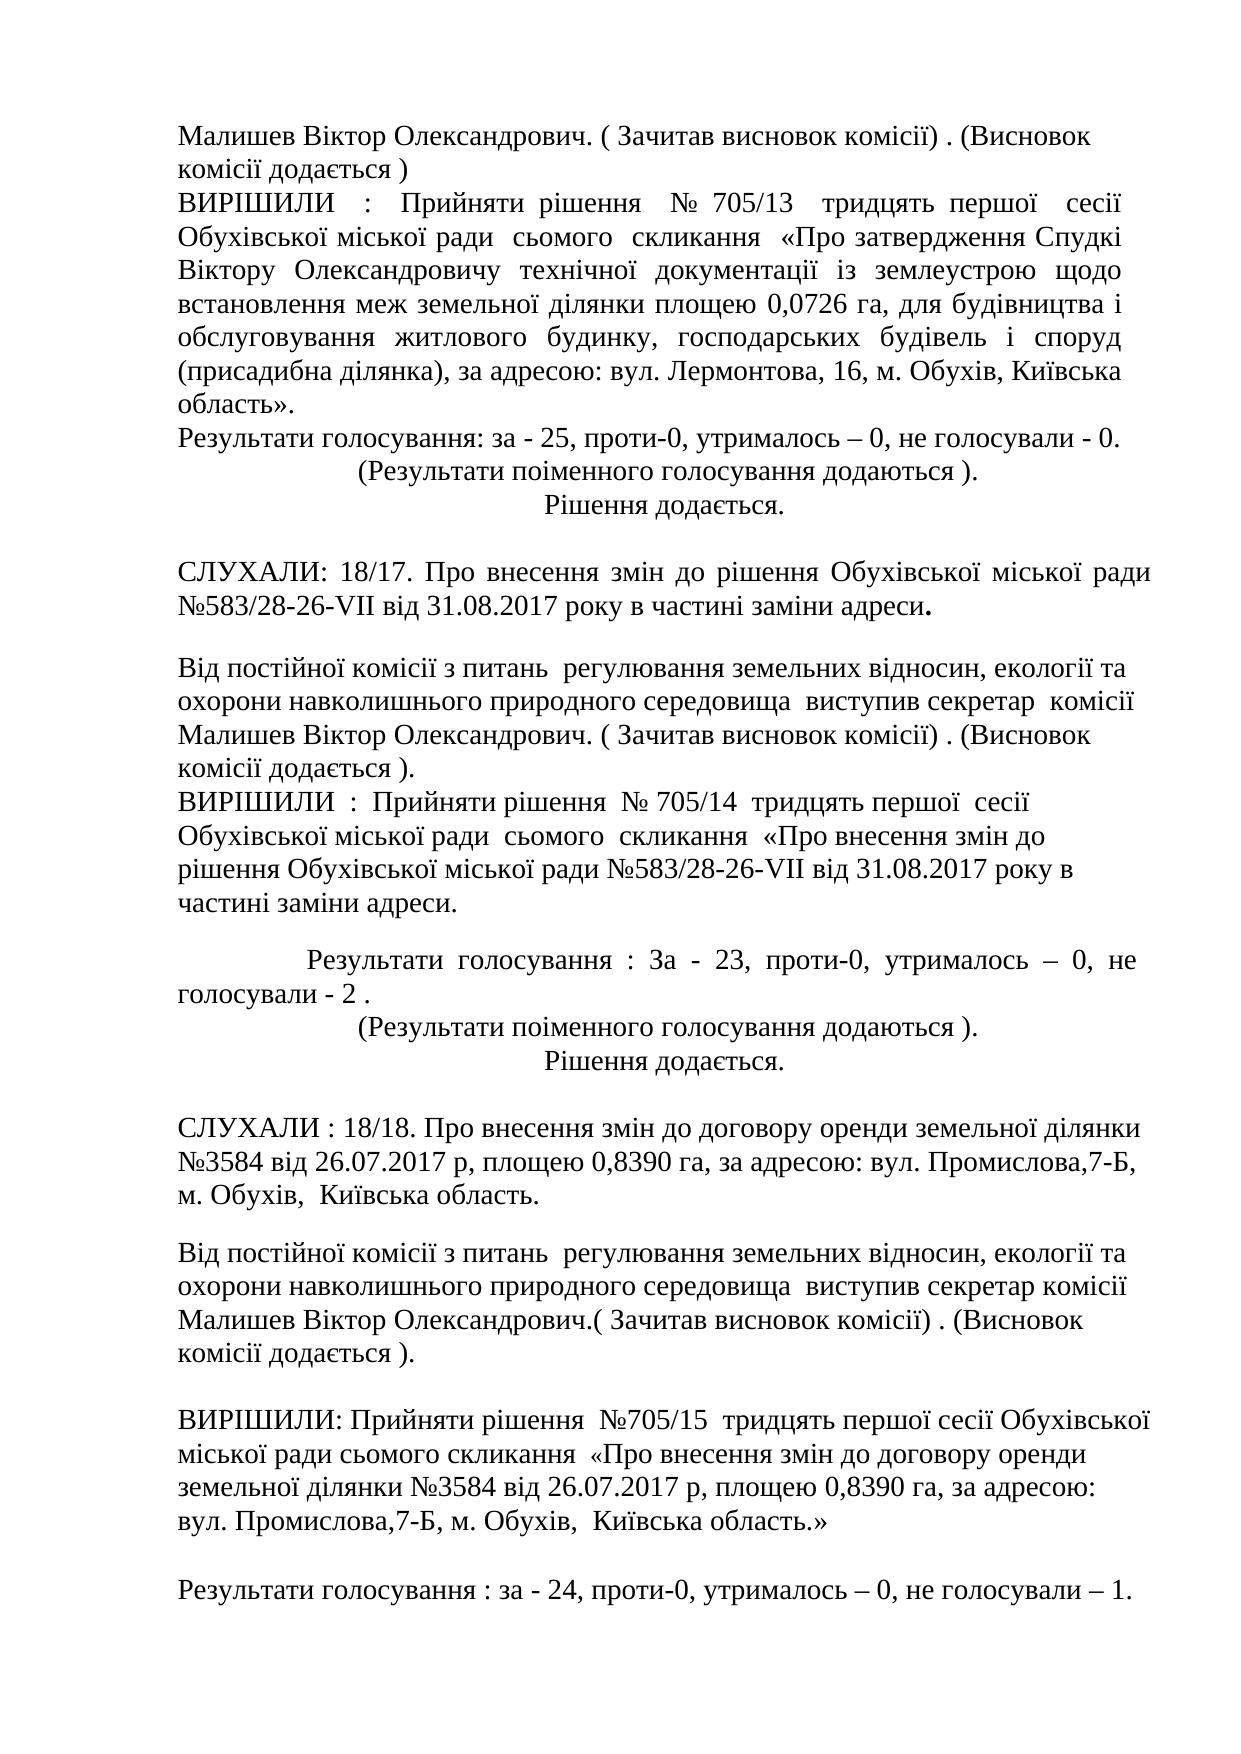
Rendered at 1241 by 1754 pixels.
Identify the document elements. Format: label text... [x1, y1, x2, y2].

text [177, 118, 1152, 185]
subtitle (Результати поіменного голосування додаються ). [177, 453, 1152, 487]
text ВИРІШИЛИ : Прийняти рішення № 705/14 тридцять першої сесії Обухівської міської ради сьомого скликання «Про внесення змін до рішення Обухівської міської ради №583/28-26-VII від 31.08.2017 року в частині заміни адреси. [177, 784, 1152, 918]
text СЛУХАЛИ : 18/18. Про внесення змін до договору оренди земельної ділянки №3584 від 26.07.2017 р, площею 0,8390 га, за адресою: вул. Промислова,7-Б, м. Обухів, Київська область. [177, 1110, 1152, 1211]
text СЛУХАЛИ: 18/17. Про внесення змін до рішення Обухівської міської ради №583/28-26-VII від 31.08.2017 року в частині заміни адреси. [177, 554, 1152, 621]
subtitle Результати голосування : за - 24, проти-0, утрималось – 0, не голосували – 1. [177, 1572, 1152, 1606]
text Результати голосування: за - 25, проти-0, утрималось – 0, не голосували - 0. [177, 420, 1139, 453]
text ВИРІШИЛИ : Прийняти рішення № 705/13 тридцять першої сесії Обухівської міської ради сьомого скликання «Про затвердження Спудкі Віктору Олександровичу технічної документації із землеустрою щодо встановлення меж земельної ділянки площею 0,0726 га, для будівництва і обслуговування житлового будинку, господарських будівель і споруд (присадибна ділянка), за адресою: вул. Лермонтова, 16, м. Обухів, Київська область». [177, 185, 1122, 420]
text ВИРІШИЛИ: Прийняти рішення №705/15 тридцять першої сесії Обухівської міської ради сьомого скликання «Про внесення змін до договору оренди земельної ділянки №3584 від 26.07.2017 р, площею 0,8390 га, за адресою: вул. Промислова,7-Б, м. Обухів, Київська область.» [177, 1402, 1152, 1537]
text Результати голосування : За - 23, проти-0, утрималось – 0, не голосували - 2 . [177, 942, 1139, 1009]
subtitle Рішення додається. [177, 487, 1152, 521]
subtitle (Результати поіменного голосування додаються ). [177, 1009, 1152, 1043]
subtitle Рішення додається. [177, 1043, 1152, 1077]
